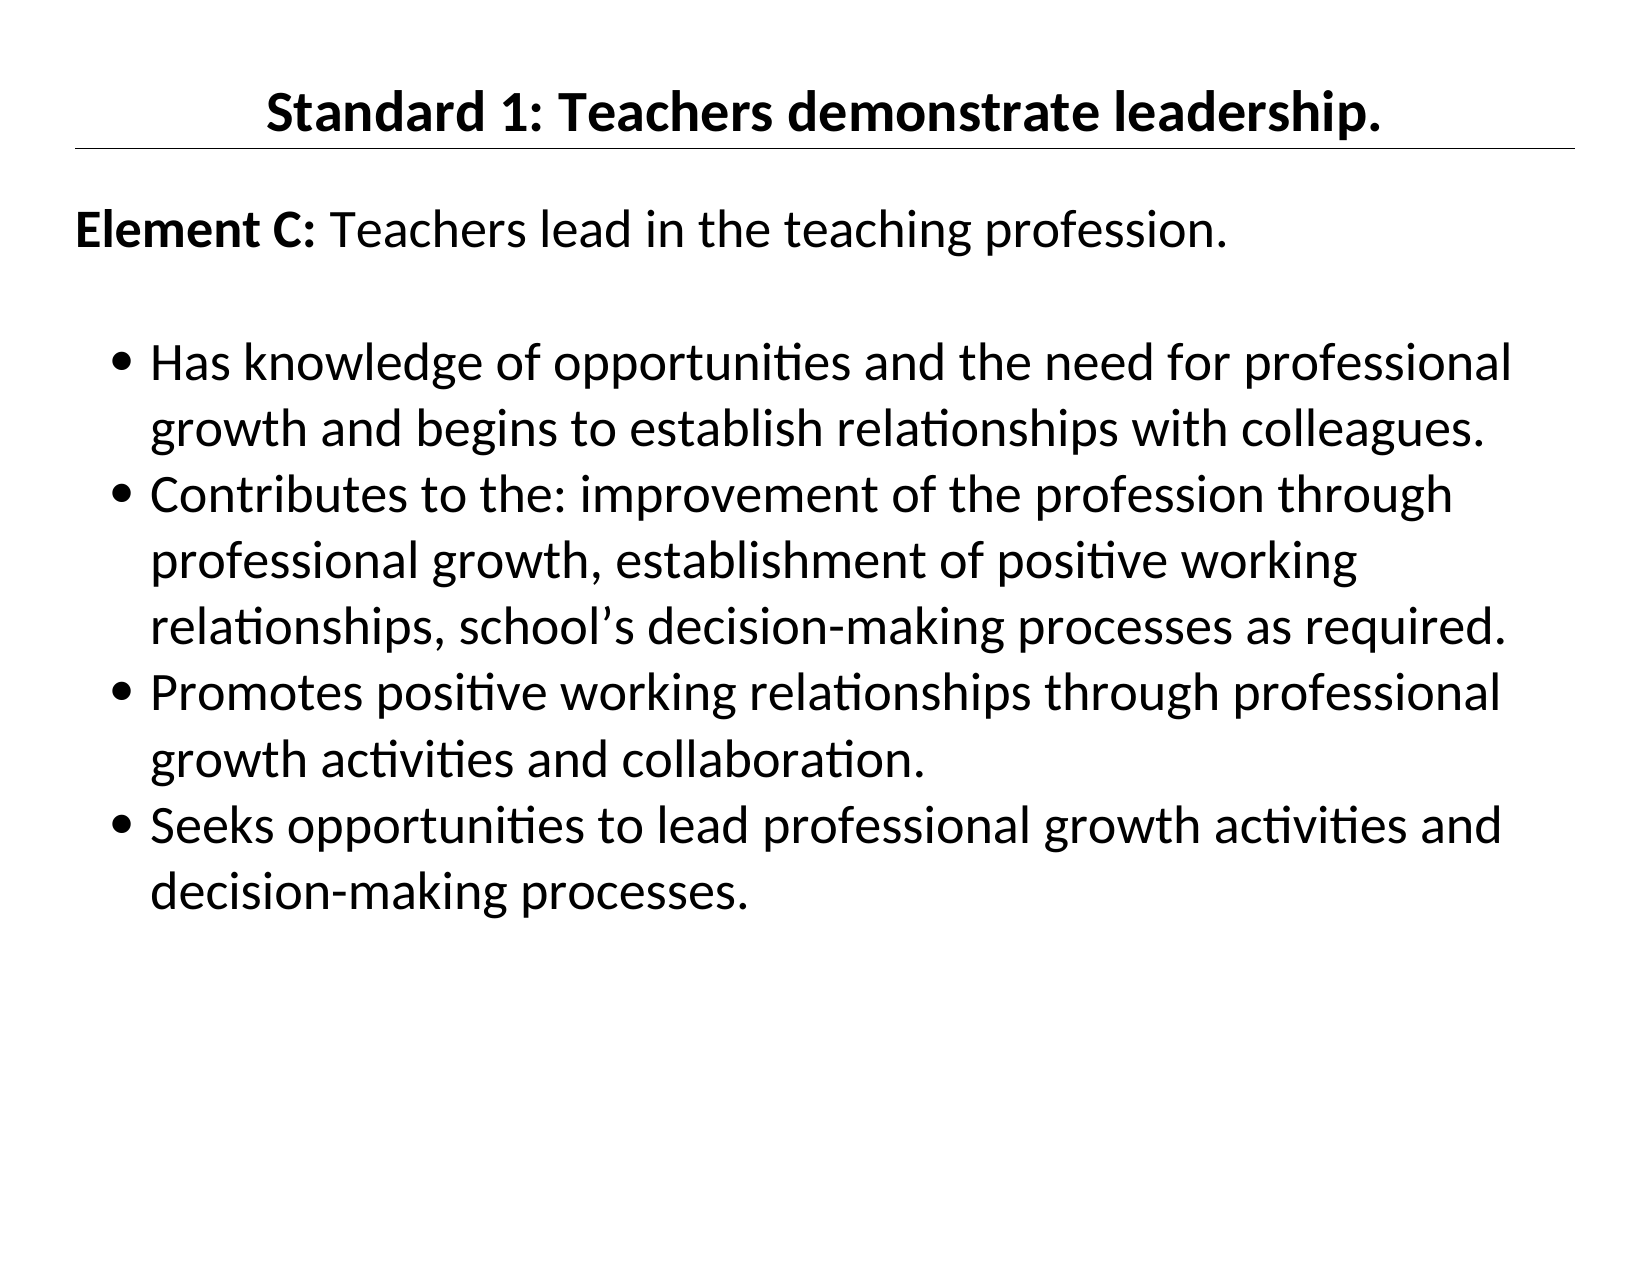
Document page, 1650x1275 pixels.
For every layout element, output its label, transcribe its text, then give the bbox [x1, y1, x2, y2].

text Element C: Teachers lead in the teaching profession. [75, 195, 1575, 261]
list Has knowledge of opportunities and the need for professional growth and begins to establish relationships with colleagues. [112, 327, 1575, 460]
list Contributes to the: improvement of the profession through professional growth, establishment of positive working relationships, school’s decision-making processes as required. [112, 460, 1575, 658]
list Seeks opportunities to lead professional growth activities and decision-making processes. [112, 791, 1575, 923]
list Promotes positive working relationships through professional growth activities and collaboration. [112, 658, 1575, 791]
text Standard 1: Teachers demonstrate leadership. [75, 75, 1575, 148]
